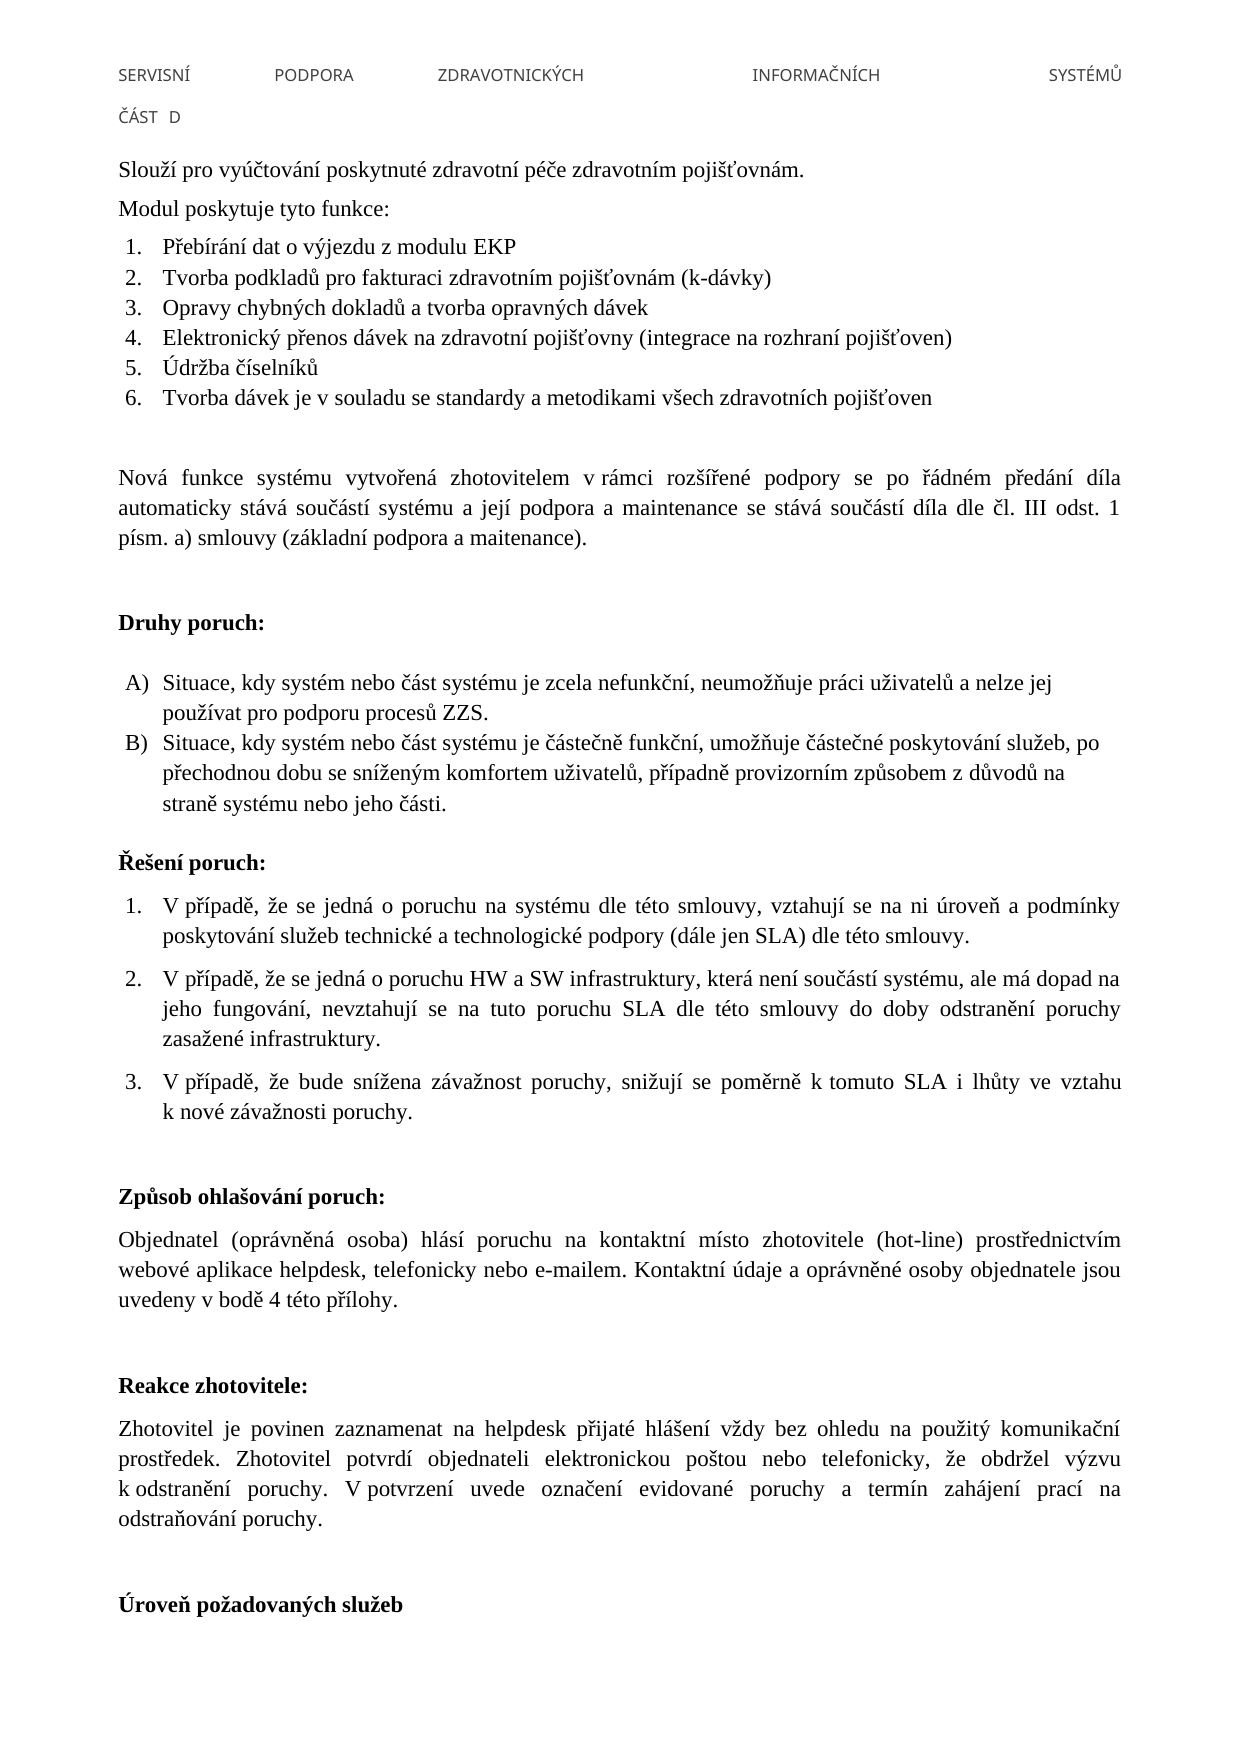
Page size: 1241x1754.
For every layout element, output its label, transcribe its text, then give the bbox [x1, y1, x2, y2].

text Úroveň požadovaných služeb [118, 1591, 1122, 1617]
text Slouží pro vyúčtování poskytnuté zdravotní péče zdravotním pojišťovnám. [118, 156, 1122, 182]
list V případě, že se jedná o poruchu HW a SW infrastruktury, která není součástí systému, ale má dopad na jeho fungování, nevztahují se na tuto poruchu SLA dle této smlouvy do doby odstranění poruchy zasažené infrastruktury. [125, 965, 1122, 1051]
list Opravy chybných dokladů a tvorba opravných dávek [125, 294, 1122, 320]
list Údržba číselníků [125, 354, 1122, 381]
text Řešení poruch: [118, 849, 1122, 875]
text Objednatel (oprávněná osoba) hlásí poruchu na kontaktní místo zhotovitele (hot-line) prostřednictvím webové aplikace helpdesk, telefonicky nebo e-mailem. Kontaktní údaje a oprávněné osoby objednatele jsou uvedeny v bodě 4 této přílohy. [118, 1226, 1122, 1313]
list Tvorba podkladů pro fakturaci zdravotním pojišťovnám (k-dávky) [125, 264, 1122, 290]
text Druhy poruch: [118, 609, 1122, 636]
list Situace, kdy systém nebo část systému je částečně funkční, umožňuje částečné poskytování služeb, po přechodnou dobu se sníženým komfortem uživatelů, případně provizorním způsobem z důvodů na straně systému nebo jeho části. [125, 729, 1122, 816]
text Nová funkce systému vytvořená zhotovitelem v rámci rozšířené podpory se po řádném předání díla automaticky stává součástí systému a její podpora a maintenance se stává součástí díla dle čl. III odst. 1 písm. a) smlouvy (základní podpora a maitenance). [118, 464, 1122, 550]
text Modul poskytuje tyto funkce: [118, 194, 1122, 221]
list Elektronický přenos dávek na zdravotní pojišťovny (integrace na rozhraní pojišťoven) [125, 324, 1122, 350]
list V případě, že bude snížena závažnost poruchy, snižují se poměrně k tomuto SLA i lhůty ve vztahu k nové závažnosti poruchy. [125, 1068, 1122, 1124]
list Tvorba dávek je v souladu se standardy a metodikami všech zdravotních pojišťoven [125, 384, 1122, 411]
list Situace, kdy systém nebo část systému je zcela nefunkční, neumožňuje práci uživatelů a nelze jej používat pro podporu procesů ZZS. [125, 669, 1122, 725]
list V případě, že se jedná o poruchu na systému dle této smlouvy, vztahují se na ni úroveň a podmínky poskytování služeb technické a technologické podpory (dále jen SLA) dle této smlouvy. [125, 892, 1122, 948]
list Přebírání dat o výjezdu z modulu EKP [125, 233, 1122, 260]
text Způsob ohlašování poruch: [118, 1183, 1122, 1210]
text Zhotovitel je povinen zaznamenat na helpdesk přijaté hlášení vždy bez ohledu na použitý komunikační prostředek. Zhotovitel potvrdí objednateli elektronickou poštou nebo telefonicky, že obdržel výzvu k odstranění poruchy. V potvrzení uvede označení evidované poruchy a termín zahájení prací na odstraňování poruchy. [118, 1415, 1122, 1532]
text Reakce zhotovitele: [118, 1372, 1122, 1398]
